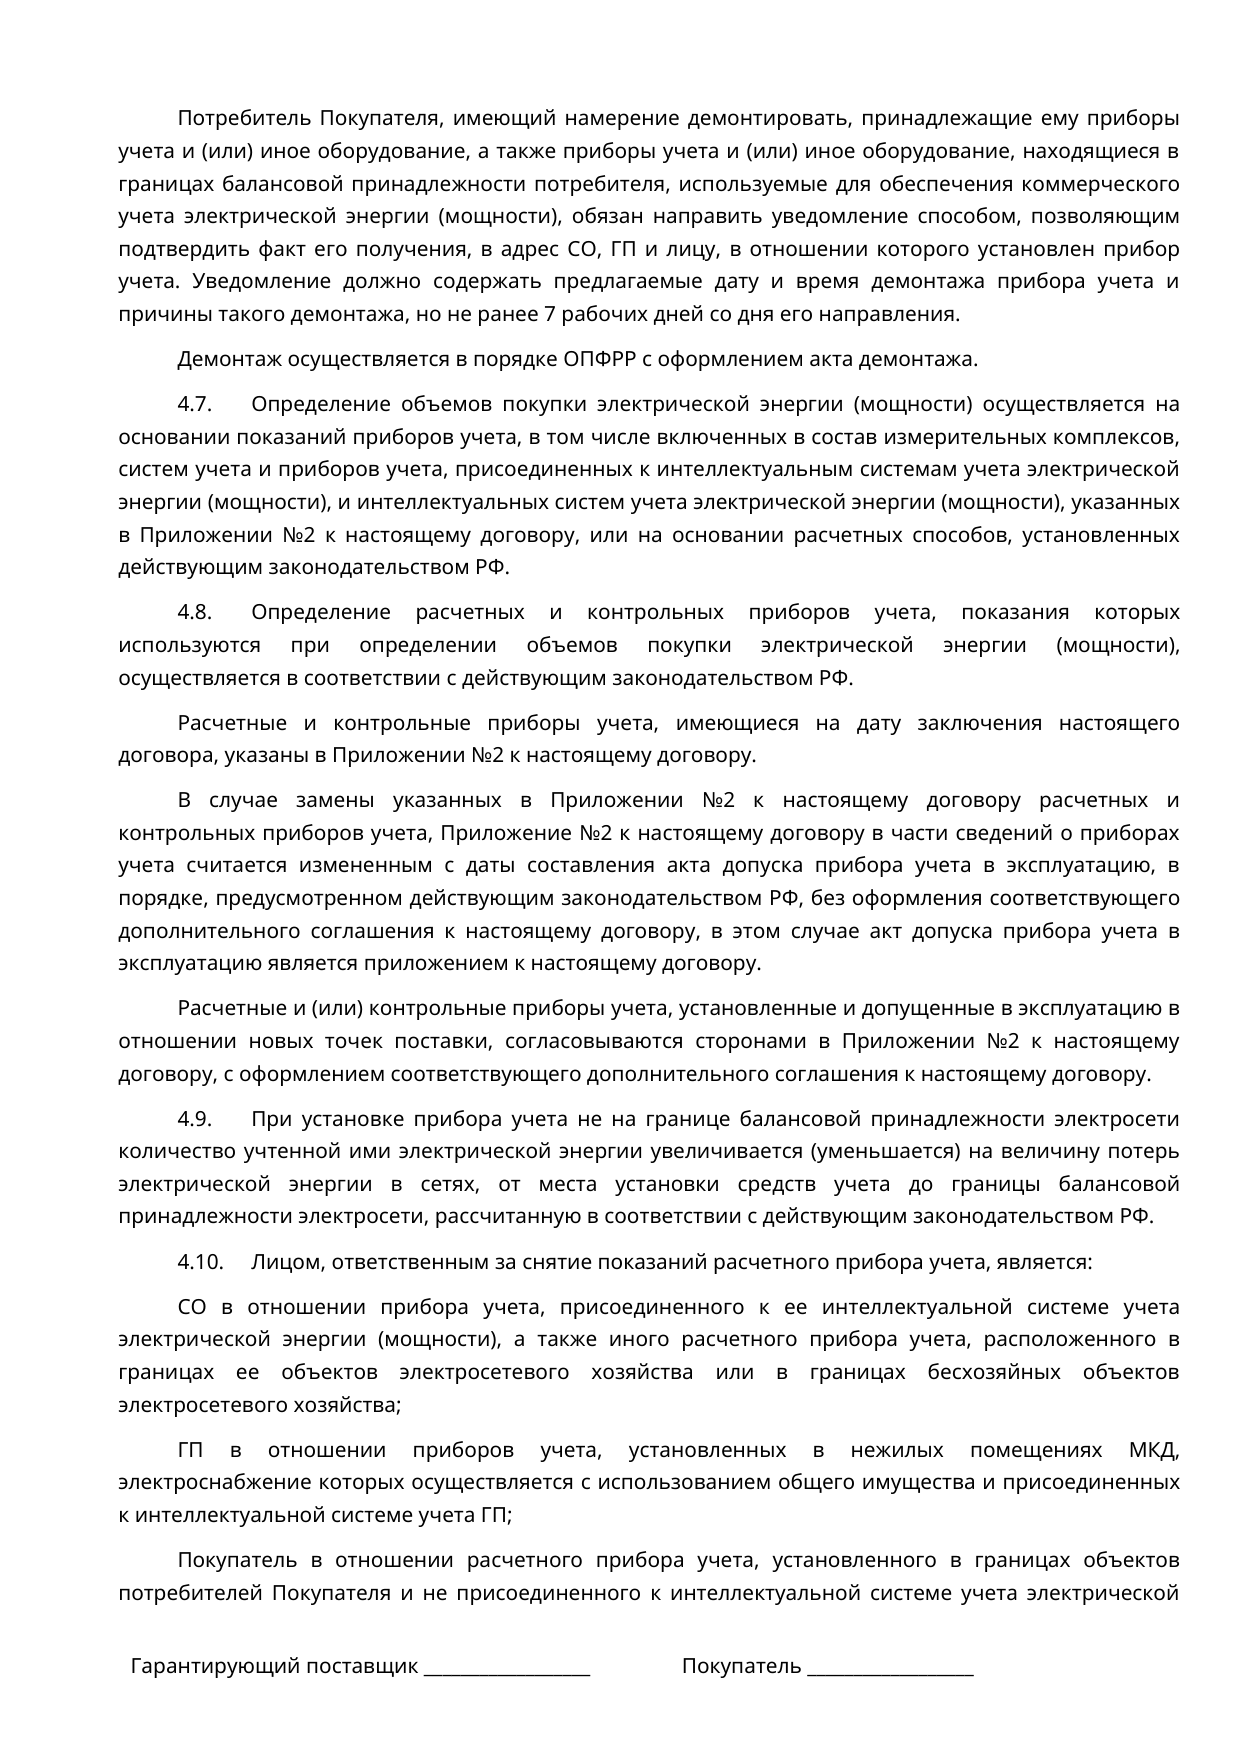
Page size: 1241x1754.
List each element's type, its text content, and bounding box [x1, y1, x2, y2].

list Демонтаж осуществляется в порядке ОПФРР с оформлением акта демонтажа. [118, 344, 1181, 373]
list Расчетные и (или) контрольные приборы учета, установленные и допущенные в эксплуатацию в отношении новых точек поставки, согласовываются сторонами в Приложении №2 к настоящему договору, с оформлением соответствующего дополнительного соглашения к настоящему договору. [118, 993, 1181, 1087]
list Потребитель Покупателя, имеющий намерение демонтировать, принадлежащие ему приборы учета и (или) иное оборудование, а также приборы учета и (или) иное оборудование, находящиеся в границах балансовой принадлежности потребителя, используемые для обеспечения коммерческого учета электрической энергии (мощности), обязан направить уведомление способом, позволяющим подтвердить факт его получения, в адрес СО, ГП и лицу, в отношении которого установлен прибор учета. Уведомление должно содержать предлагаемые дату и время демонтажа прибора учета и причины такого демонтажа, но не ранее 7 рабочих дней со дня его направления. [118, 103, 1181, 327]
list ГП в отношении приборов учета, установленных в нежилых помещениях МКД, электроснабжение которых осуществляется с использованием общего имущества и присоединенных к интеллектуальной системе учета ГП; [118, 1435, 1181, 1528]
list Определение расчетных и контрольных приборов учета, показания которых используются при определении объемов покупки электрической энергии (мощности), осуществляется в соответствии с действующим законодательством РФ. [118, 597, 1181, 691]
list В случае замены указанных в Приложении №2 к настоящему договору расчетных и контрольных приборов учета, Приложение №2 к настоящему договору в части сведений о приборах учета считается измененным с даты составления акта допуска прибора учета в эксплуатацию, в порядке, предусмотренном действующим законодательством РФ, без оформления соответствующего дополнительного соглашения к настоящему договору, в этом случае акт допуска прибора учета в эксплуатацию является приложением к настоящему договору. [118, 785, 1181, 977]
list Лицом, ответственным за снятие показаний расчетного прибора учета, является: [118, 1247, 1181, 1275]
list При установке прибора учета не на границе балансовой принадлежности электросети количество учтенной ими электрической энергии увеличивается (уменьшается) на величину потерь электрической энергии в сетях, от места установки средств учета до границы балансовой принадлежности электросети, рассчитанную в соответствии с действующим законодательством РФ. [118, 1104, 1181, 1230]
list СО в отношении прибора учета, присоединенного к ее интеллектуальной системе учета электрической энергии (мощности), а также иного расчетного прибора учета, расположенного в границах ее объектов электросетевого хозяйства или в границах бесхозяйных объектов электросетевого хозяйства; [118, 1292, 1181, 1418]
list Определение объемов покупки электрической энергии (мощности) осуществляется на основании показаний приборов учета, в том числе включенных в состав измерительных комплексов, систем учета и приборов учета, присоединенных к интеллектуальным системам учета электрической энергии (мощности), и интеллектуальных систем учета электрической энергии (мощности), указанных в Приложении №2 к настоящему договору, или на основании расчетных способов, установленных действующим законодательством РФ. [118, 389, 1181, 581]
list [118, 1545, 1181, 1606]
list Расчетные и контрольные приборы учета, имеющиеся на дату заключения настоящего договора, указаны в Приложении №2 к настоящему договору. [118, 708, 1181, 769]
